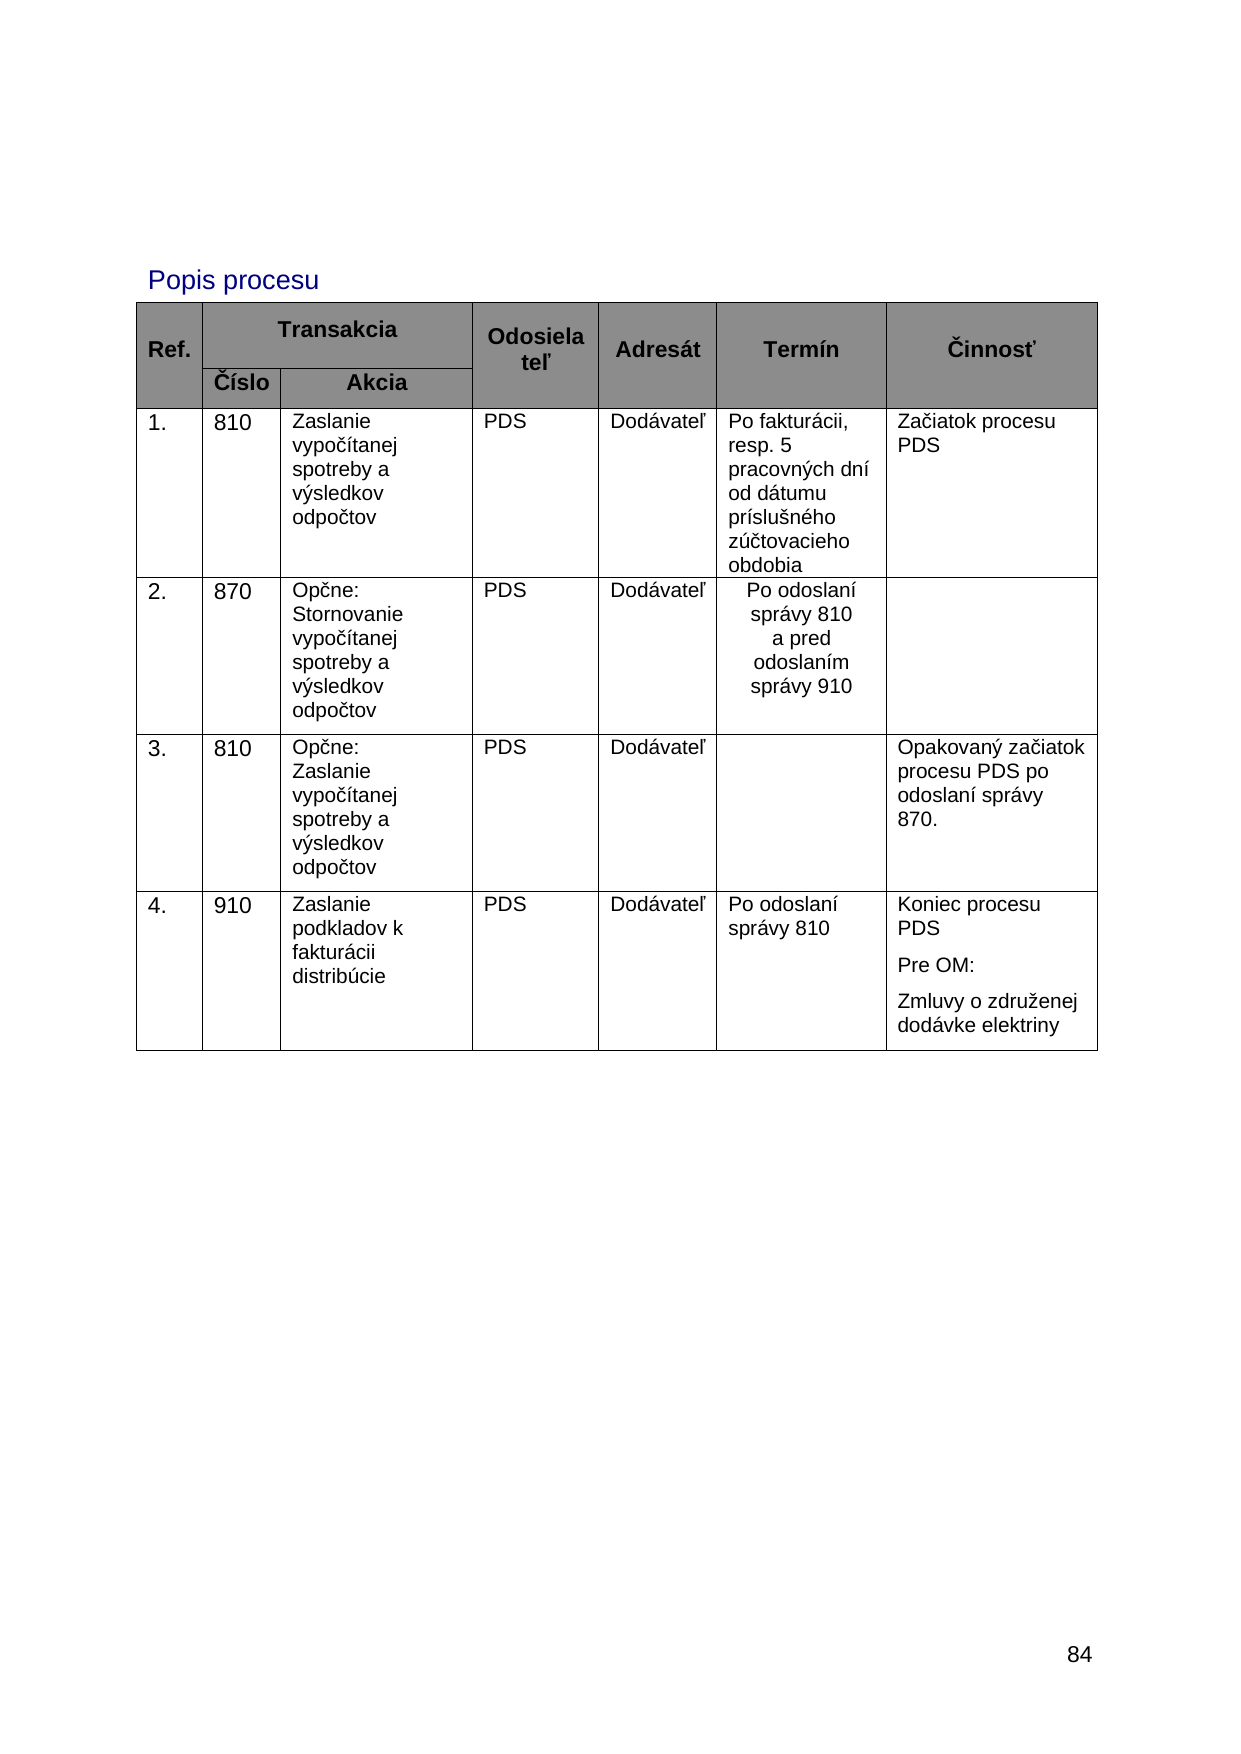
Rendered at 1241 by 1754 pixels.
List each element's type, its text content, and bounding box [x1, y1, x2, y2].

table_cell 3. [137, 735, 202, 891]
table_cell Dodávateľ [599, 892, 716, 1049]
table_cell 910 [203, 892, 280, 1049]
table_cell Koniec procesu PDS Pre OM: Zmluvy o združenej dodávke elektriny [887, 892, 1097, 1049]
table_cell 4. [137, 892, 202, 1049]
table_cell 810 [203, 409, 280, 577]
table_cell 870 [203, 578, 280, 734]
table_header Adresát [599, 303, 716, 408]
table_cell PDS [473, 578, 598, 734]
table_cell PDS [473, 409, 598, 577]
table_cell PDS [473, 892, 598, 1049]
table_header Ref. [137, 303, 202, 408]
table_cell [717, 735, 886, 891]
table_cell [887, 578, 1097, 734]
table_cell PDS [473, 735, 598, 891]
table_cell Opčne: Zaslanie vypočítanej spotreby a výsledkov odpočtov [281, 735, 472, 891]
table_cell Opčne: Stornovanie vypočítanej spotreby a výsledkov odpočtov [281, 578, 472, 734]
table_cell Po odoslaní správy 810 a pred odoslaním správy 910 [717, 578, 886, 734]
table_cell Začiatok procesu PDS [887, 409, 1097, 577]
table_cell 810 [203, 735, 280, 891]
table_cell Po fakturácii, resp. 5 pracovných dní od dátumu príslušného zúčtovacieho obdobia [717, 409, 886, 577]
table_cell Akcia [281, 369, 472, 408]
table_cell Opakovaný začiatok procesu PDS po odoslaní správy 870. [887, 735, 1097, 891]
table_header Transakcia [203, 303, 472, 368]
table_header Činnosť [887, 303, 1097, 408]
table_header Termín [717, 303, 886, 408]
table_cell Po odoslaní správy 810 [717, 892, 886, 1049]
table_cell Dodávateľ [599, 578, 716, 734]
table_cell Zaslanie podkladov k fakturácii distribúcie [281, 892, 472, 1049]
table_cell 2. [137, 578, 202, 734]
table_cell 1. [137, 409, 202, 577]
table_cell Číslo [203, 369, 280, 408]
table_cell Zaslanie vypočítanej spotreby a výsledkov odpočtov [281, 409, 472, 577]
subtitle Popis procesu [148, 264, 1092, 296]
table_cell Dodávateľ [599, 409, 716, 577]
table_header Odosielateľ [473, 303, 598, 408]
table_cell Dodávateľ [599, 735, 716, 891]
